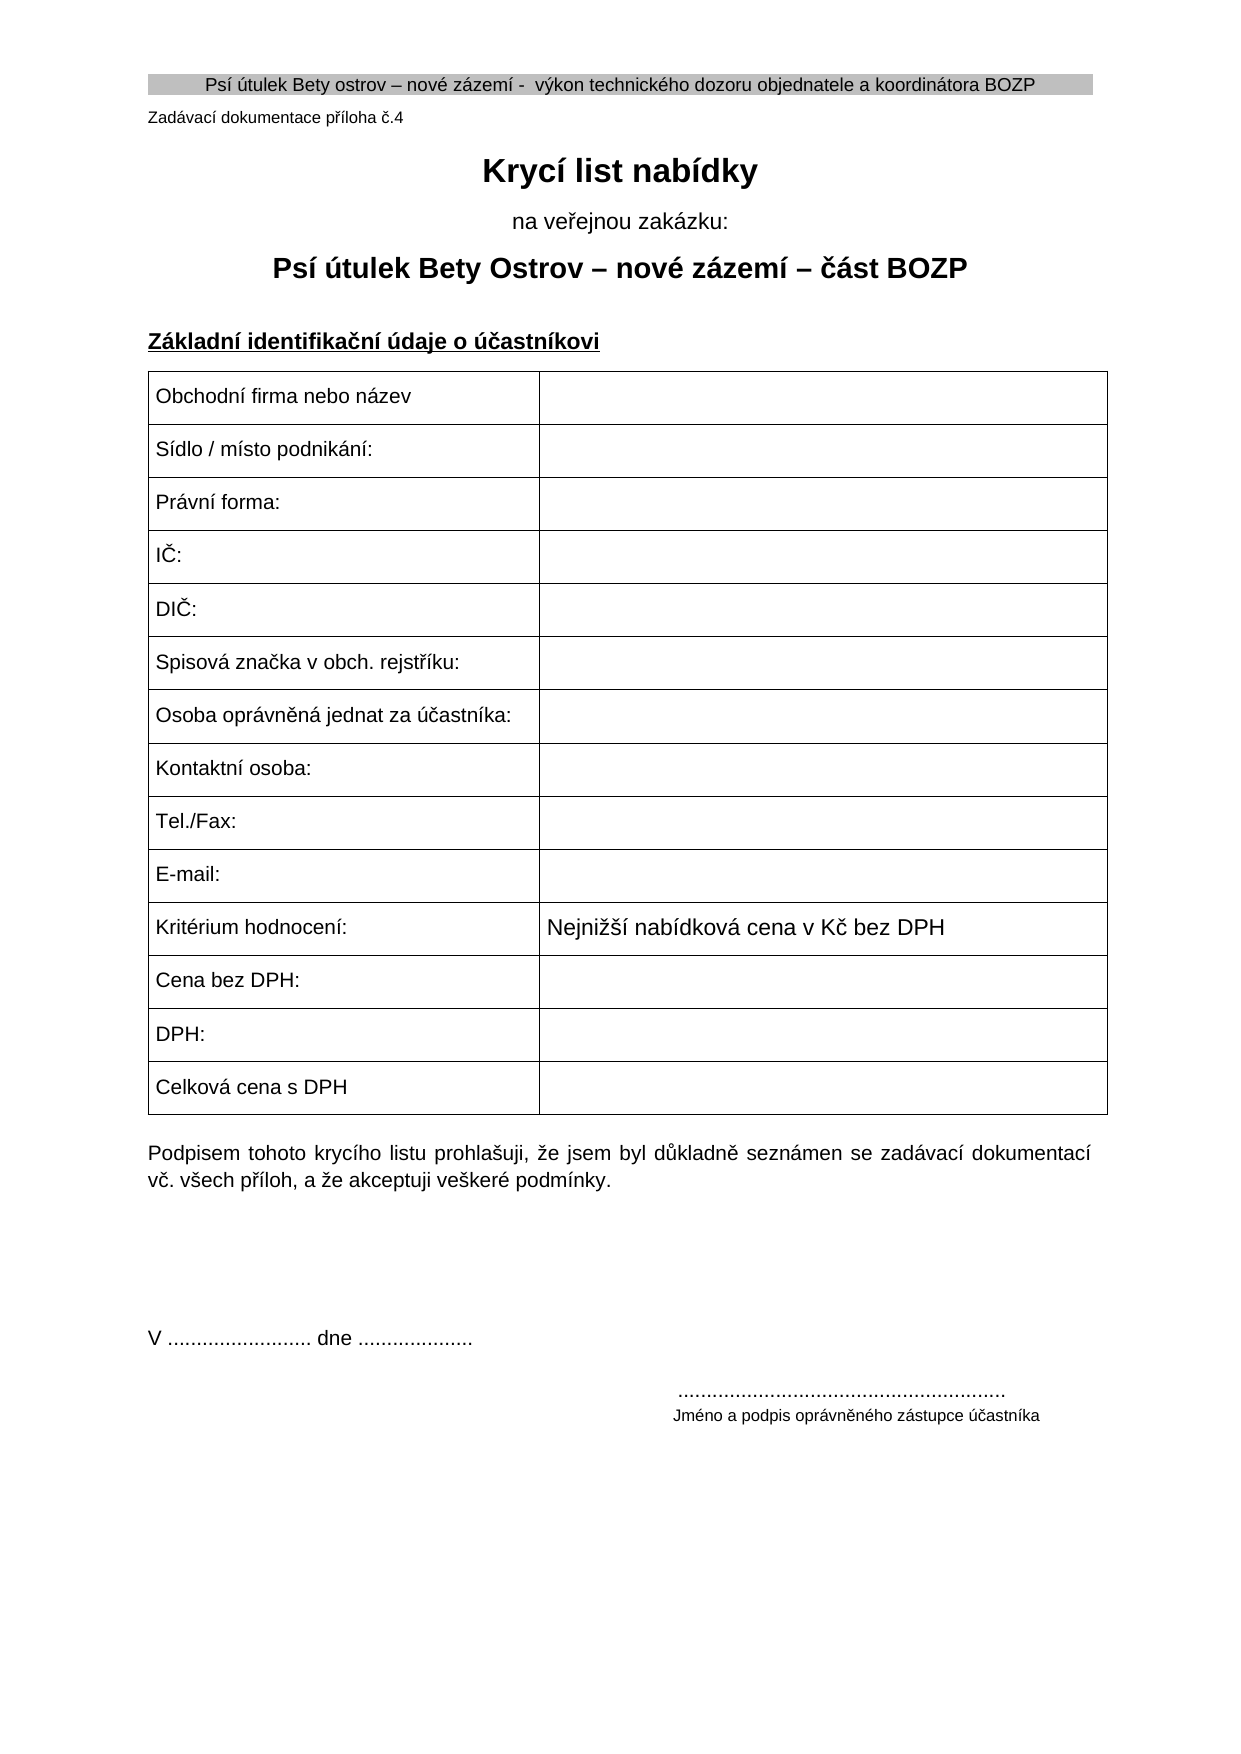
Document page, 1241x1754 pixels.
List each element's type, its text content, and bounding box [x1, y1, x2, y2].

text Základní identifikační údaje o účastníkovi [148, 328, 1093, 354]
text Jméno a podpis oprávněného zástupce účastníka [148, 1405, 1093, 1424]
table_cell [540, 690, 1107, 742]
table_cell Kritérium hodnocení: [149, 903, 539, 955]
table_cell [540, 797, 1107, 849]
table_cell [540, 956, 1107, 1008]
text ......................................................... [148, 1378, 1093, 1402]
table_cell Tel./Fax: [149, 797, 539, 849]
text V ......................... dne .................... [148, 1325, 1093, 1349]
table_cell IČ: [149, 531, 539, 583]
table_cell [540, 584, 1107, 636]
table_cell [540, 425, 1107, 477]
text Krycí list nabídky [148, 151, 1093, 190]
table_cell [540, 531, 1107, 583]
table_cell [540, 478, 1107, 530]
text Psí útulek Bety Ostrov – nové zázemí – část BOZP [148, 251, 1093, 284]
text Podpisem tohoto krycího listu prohlašuji, že jsem byl důkladně seznámen se zadávací dokumentací vč. všech příloh, a že akceptuji veškeré podmínky. [148, 1140, 1093, 1192]
table_cell E-mail: [149, 850, 539, 902]
table_cell Celková cena s DPH [149, 1062, 539, 1114]
text na veřejnou zakázku: [148, 208, 1093, 234]
table_cell [540, 1009, 1107, 1061]
table_header Obchodní firma nebo název [149, 372, 539, 424]
table_cell [540, 1062, 1107, 1114]
table_cell DPH: [149, 1009, 539, 1061]
table_cell Sídlo / místo podnikání: [149, 425, 539, 477]
table_cell [540, 744, 1107, 796]
table_cell Právní forma: [149, 478, 539, 530]
table_cell DIČ: [149, 584, 539, 636]
table_cell Kontaktní osoba: [149, 744, 539, 796]
table_header [540, 372, 1107, 424]
table_cell Spisová značka v obch. rejstříku: [149, 637, 539, 689]
table_cell Nejnižší nabídková cena v Kč bez DPH [540, 903, 1107, 955]
table_cell [540, 850, 1107, 902]
table_cell Cena bez DPH: [149, 956, 539, 1008]
table_cell Osoba oprávněná jednat za účastníka: [149, 690, 539, 742]
table_cell [540, 637, 1107, 689]
